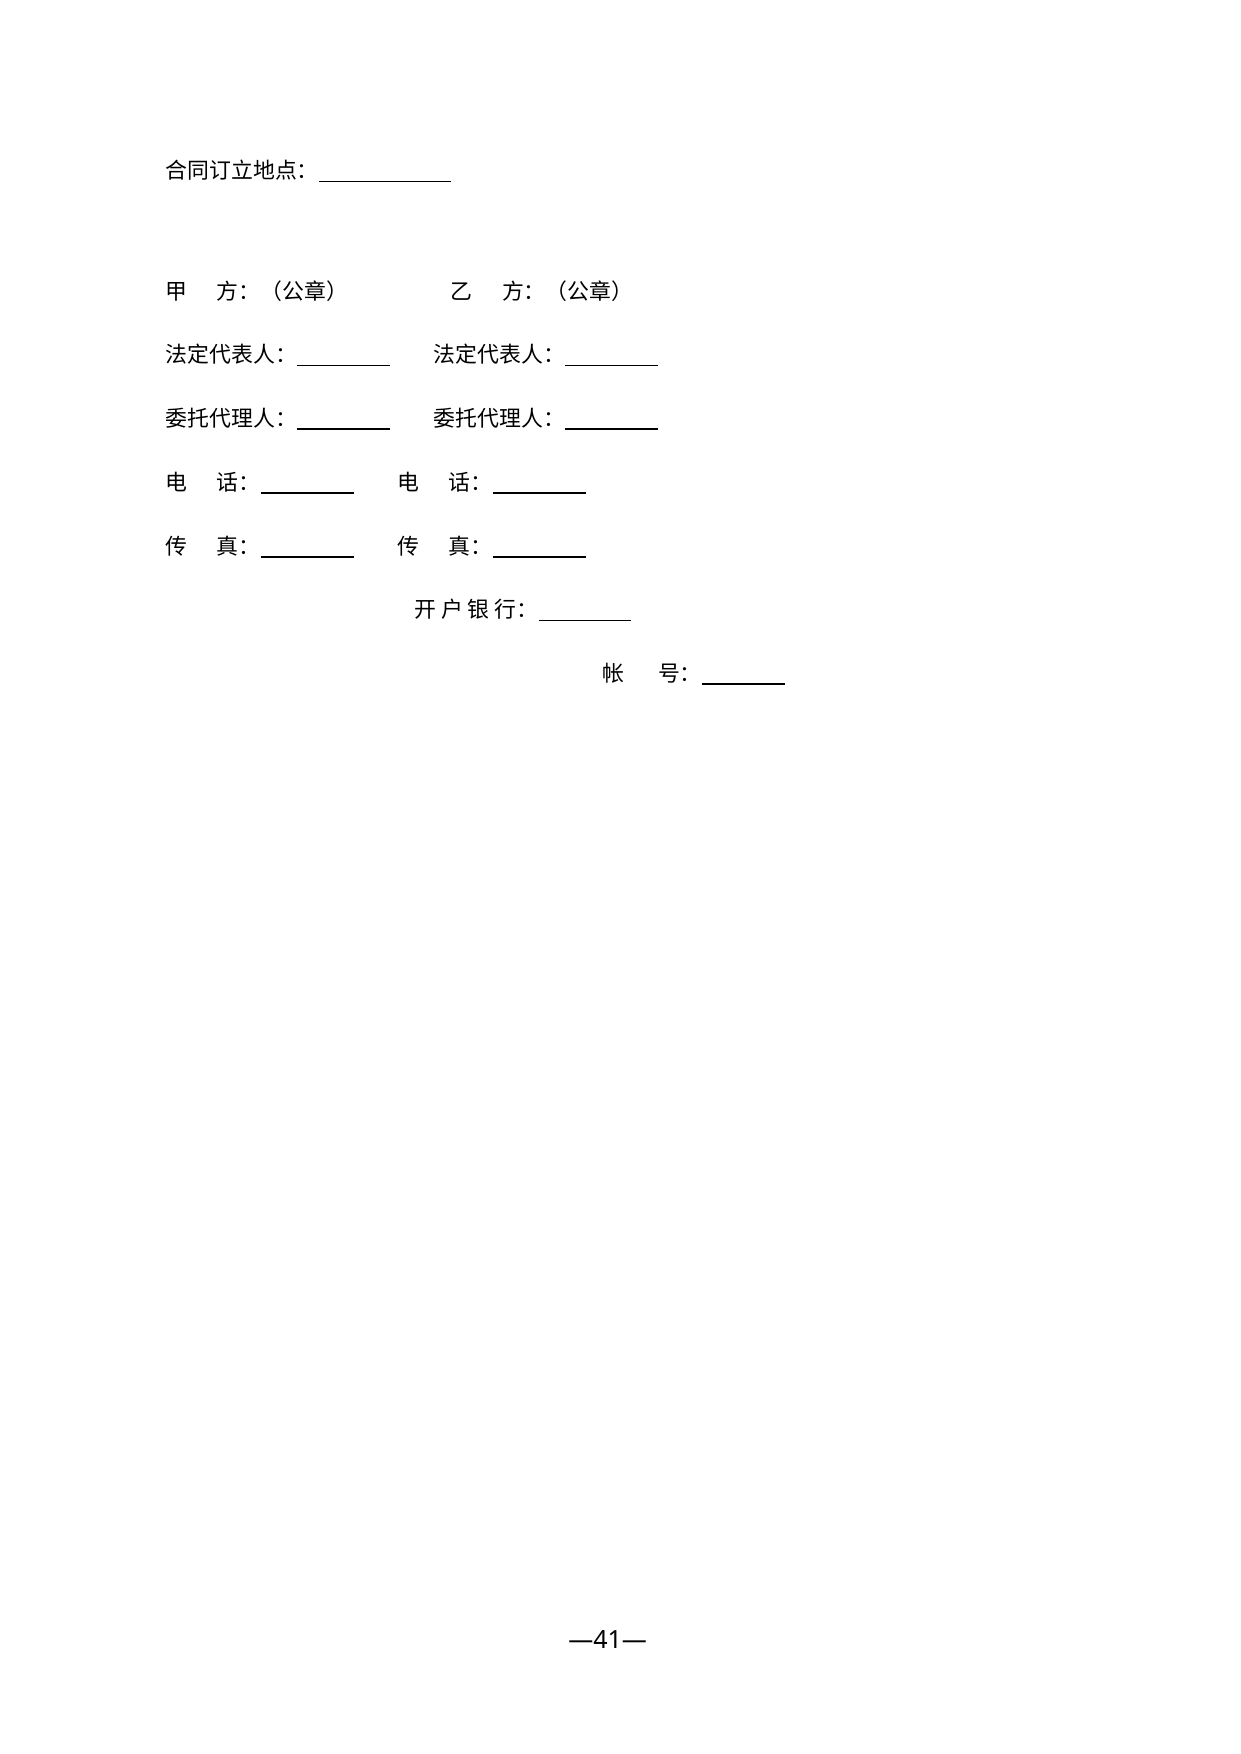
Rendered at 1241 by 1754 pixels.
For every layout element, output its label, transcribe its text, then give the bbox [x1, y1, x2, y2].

text 电 话： 电 话： [165, 465, 1087, 497]
text 帐 号： [165, 656, 1087, 688]
text 传 真： 传 真： [165, 529, 1087, 560]
text 委托代理人： 委托代理人： [165, 401, 1087, 433]
text 合同订立地点： [165, 153, 1087, 185]
text 法定代表人： 法定代表人： [165, 337, 1087, 369]
text 甲 方：（公章） 乙 方：（公章） [165, 274, 1087, 305]
text 开 户 银 行： [165, 592, 1087, 624]
